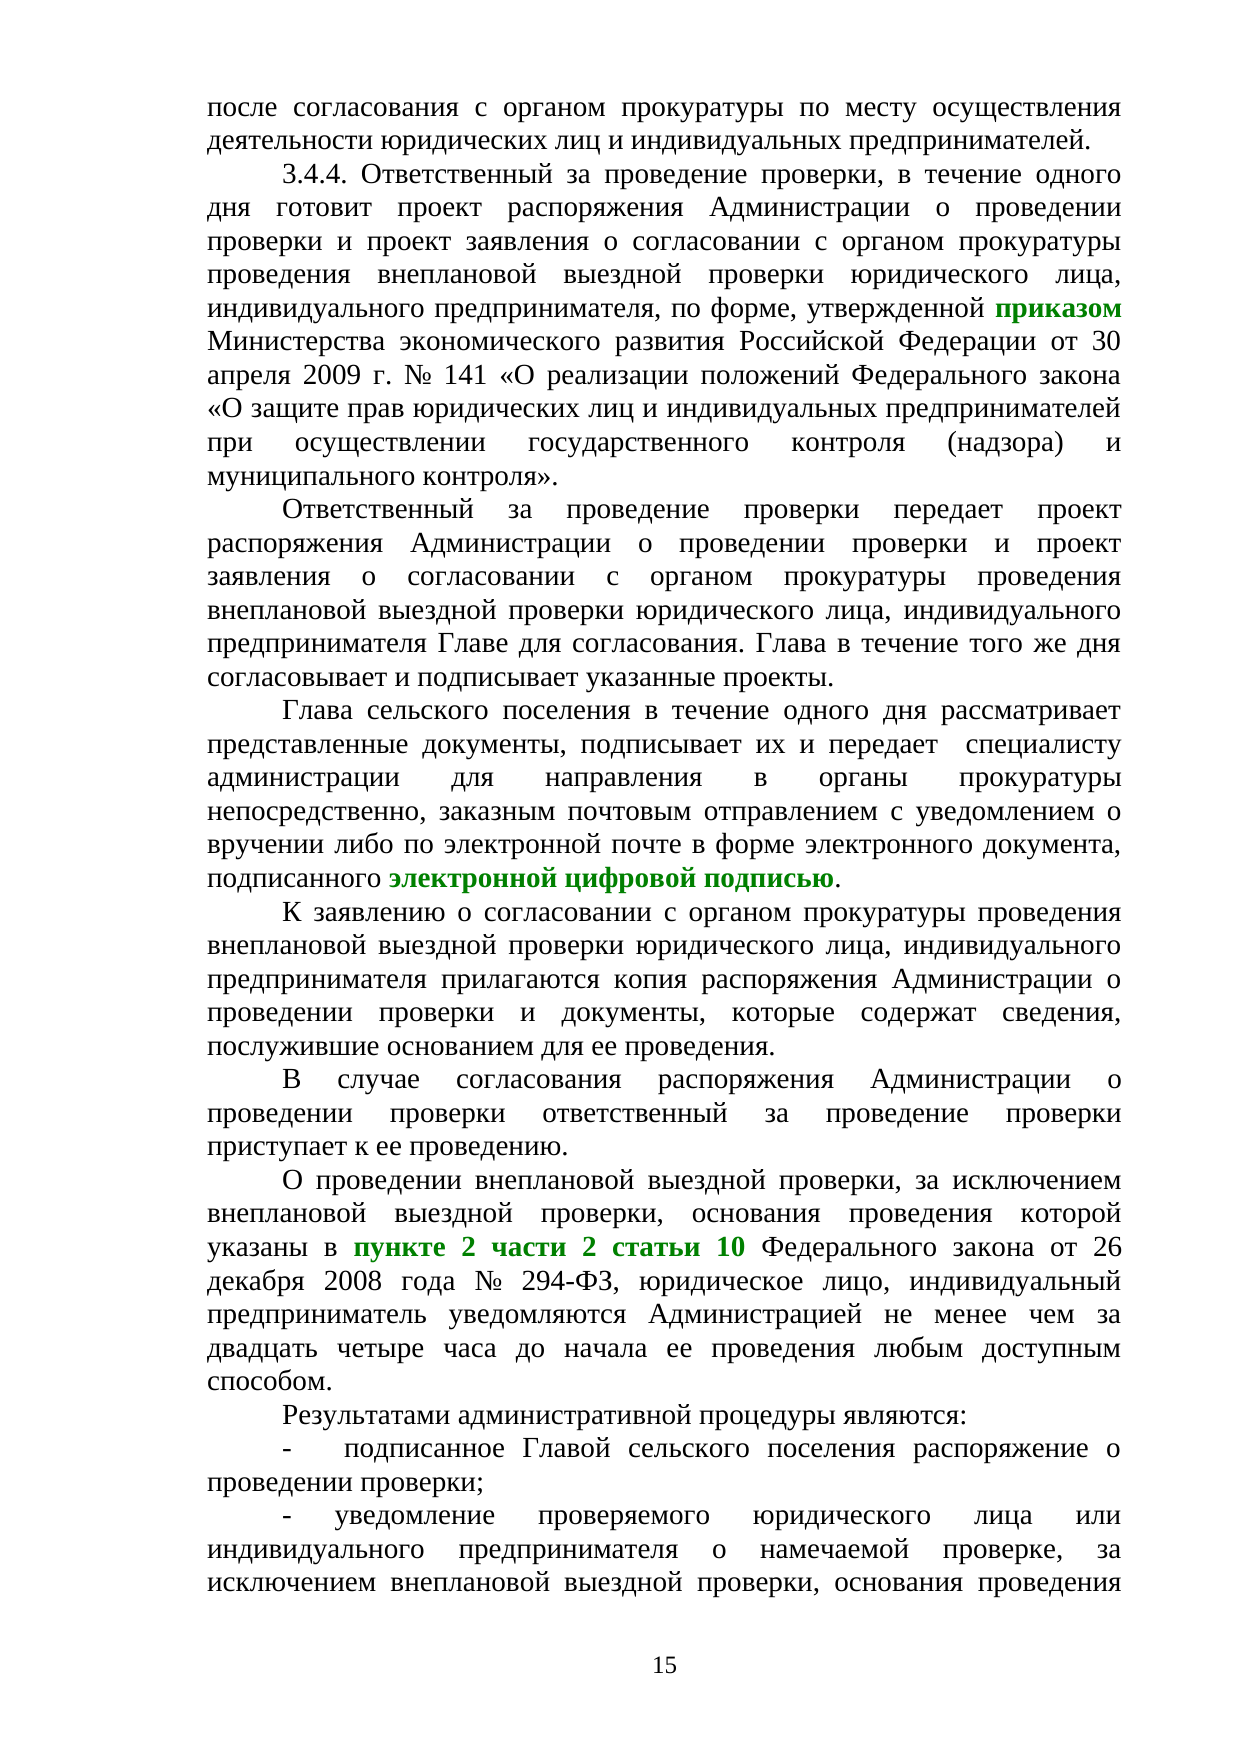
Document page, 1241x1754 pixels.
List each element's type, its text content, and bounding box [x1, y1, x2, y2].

text Глава сельского поселения в течение одного дня рассматривает представленные документы, подписывает их и передает специалисту администрации для направления в органы прокуратуры непосредственно, заказным почтовым отправлением с уведомлением о вручении либо по электронной почте в форме электронного документа, подписанного электронной цифровой подписью. [207, 692, 1122, 894]
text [207, 89, 1122, 156]
text О проведении внеплановой выездной проверки, за исключением внеплановой выездной проверки, основания проведения которой указаны в пункте 2 части 2 статьи 10 Федерального закона от 26 декабря 2008 года № 294-ФЗ, юридическое лицо, индивидуальный предприниматель уведомляются Администрацией не менее чем за двадцать четыре часа до начала ее проведения любым доступным способом. [207, 1162, 1122, 1397]
text - подписанное Главой сельского поселения распоряжение о проведении проверки; [207, 1430, 1122, 1497]
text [207, 1497, 1122, 1598]
text К заявлению о согласовании с органом прокуратуры проведения внеплановой выездной проверки юридического лица, индивидуального предпринимателя прилагаются копия распоряжения Администрации о проведении проверки и документы, которые содержат сведения, послужившие основанием для ее проведения. [207, 894, 1122, 1061]
text Результатами административной процедуры являются: [207, 1397, 1122, 1430]
text 3.4.4. Ответственный за проведение проверки, в течение одного дня готовит проект распоряжения Администрации о проведении проверки и проект заявления о согласовании с органом прокуратуры проведения внеплановой выездной проверки юридического лица, индивидуального предпринимателя, по форме, утвержденной приказом Министерства экономического развития Российской Федерации от 30 апреля 2009 г. № 141 «О реализации положений Федерального закона «О защите прав юридических лиц и индивидуальных предпринимателей при осуществлении государственного контроля (надзора) и муниципального контроля». [207, 156, 1122, 491]
text Ответственный за проведение проверки передает проект распоряжения Администрации о проведении проверки и проект заявления о согласовании с органом прокуратуры проведения внеплановой выездной проверки юридического лица, индивидуального предпринимателя Главе для согласования. Глава в течение того же дня согласовывает и подписывает указанные проекты. [207, 491, 1122, 692]
text В случае согласования распоряжения Администрации о проведении проверки ответственный за проведение проверки приступает к ее проведению. [207, 1061, 1122, 1162]
